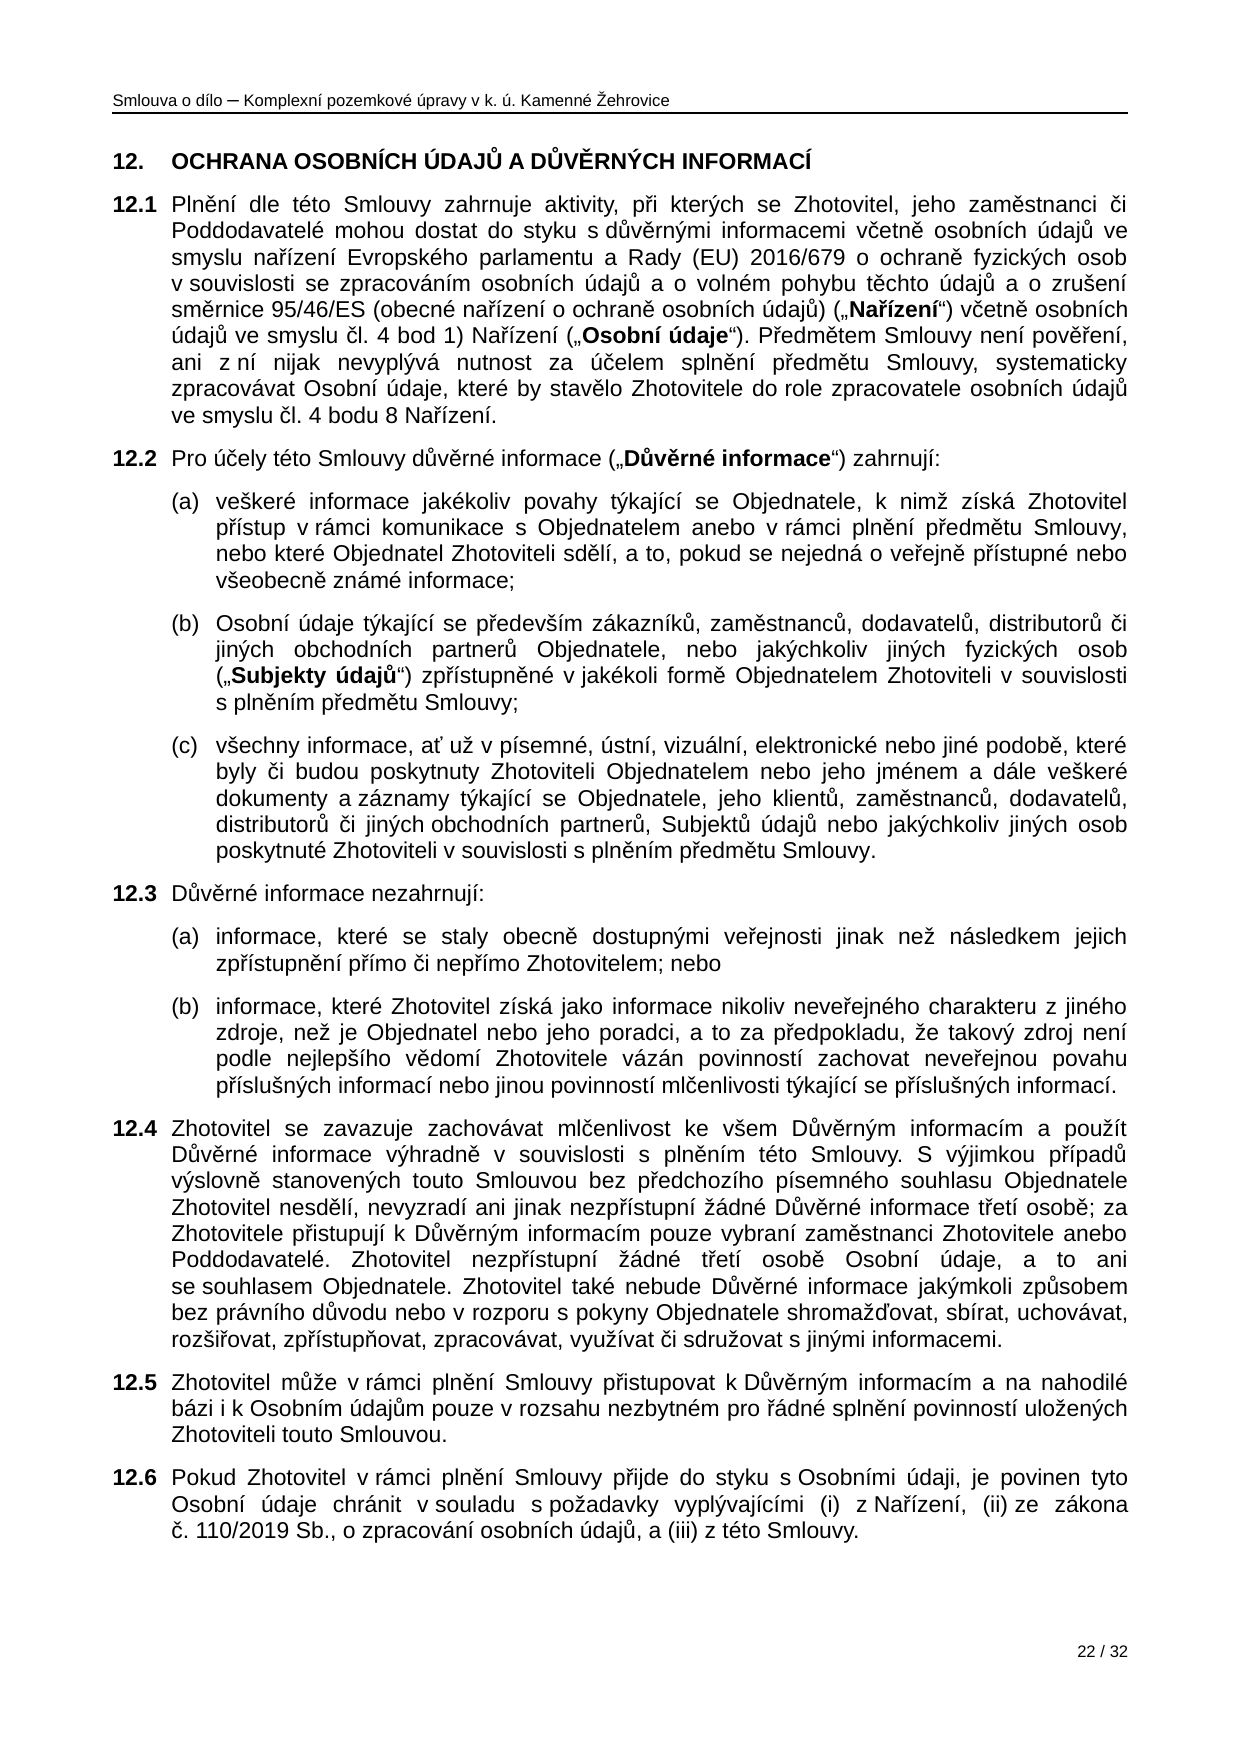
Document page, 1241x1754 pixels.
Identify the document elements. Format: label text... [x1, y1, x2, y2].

text všechny informace, ať už v písemné, ústní, vizuální, elektronické nebo jiné podobě, které byly či budou poskytnuty Zhotoviteli Objednatelem nebo jeho jménem a dále veškeré dokumenty a záznamy týkající se Objednatele, jeho klientů, zaměstnanců, dodavatelů, distributorů či jiných obchodních partnerů, Subjektů údajů nebo jakýchkoliv jiných osob poskytnuté Zhotoviteli v souvislosti s plněním předmětu Smlouvy. [171, 732, 1128, 863]
list informace, které se staly obecně dostupnými veřejnosti jinak než následkem jejich zpřístupnění přímo či nepřímo Zhotovitelem; nebo [171, 923, 1128, 976]
text Pro účely této Smlouvy důvěrné informace („Důvěrné informace“) zahrnují: [112, 444, 1128, 471]
list informace, které Zhotovitel získá jako informace nikoliv neveřejného charakteru z jiného zdroje, než je Objednatel nebo jeho poradci, a to za předpokladu, že takový zdroj není podle nejlepšího vědomí Zhotovitele vázán povinností zachovat neveřejnou povahu příslušných informací nebo jinou povinností mlčenlivosti týkající se příslušných informací. [171, 993, 1128, 1098]
text Zhotovitel se zavazuje zachovávat mlčenlivost ke všem Důvěrným informacím a použít Důvěrné informace výhradně v souvislosti s plněním této Smlouvy. S výjimkou případů výslovně stanovených touto Smlouvou bez předchozího písemného souhlasu Objednatele Zhotovitel nesdělí, nevyzradí ani jinak nezpřístupní žádné Důvěrné informace třetí osobě; za Zhotovitele přistupují k Důvěrným informacím pouze vybraní zaměstnanci Zhotovitele anebo Poddodavatelé. Zhotovitel nezpřístupní žádné třetí osobě Osobní údaje, a to ani se souhlasem Objednatele. Zhotovitel také nebude Důvěrné informace jakýmkoli způsobem bez právního důvodu nebo v rozporu s pokyny Objednatele shromažďovat, sbírat, uchovávat, rozšiřovat, zpřístupňovat, zpracovávat, využívat či sdružovat s jinými informacemi. [112, 1115, 1128, 1352]
text Zhotovitel může v rámci plnění Smlouvy přistupovat k Důvěrným informacím a na nahodilé bázi i k Osobním údajům pouze v rozsahu nezbytném pro řádné splnění povinností uložených Zhotoviteli touto Smlouvou. [112, 1368, 1128, 1448]
text Ochrana osobních údajů a Důvěrných informací [112, 148, 1128, 174]
text Pokud Zhotovitel v rámci plnění Smlouvy přijde do styku s Osobními údaji, je povinen tyto Osobní údaje chránit v souladu s požadavky vyplývajícími (i) z Nařízení, (ii) ze zákona č. 110/2019 Sb., o zpracování osobních údajů, a (iii) z této Smlouvy. [112, 1464, 1128, 1543]
text Osobní údaje týkající se především zákazníků, zaměstnanců, dodavatelů, distributorů či jiných obchodních partnerů Objednatele, nebo jakýchkoliv jiných fyzických osob („Subjekty údajů“) zpřístupněné v jakékoli formě Objednatelem Zhotoviteli v souvislosti s plněním předmětu Smlouvy; [171, 610, 1128, 715]
text Plnění dle této Smlouvy zahrnuje aktivity, při kterých se Zhotovitel, jeho zaměstnanci či Poddodavatelé mohou dostat do styku s důvěrnými informacemi včetně osobních údajů ve smyslu nařízení Evropského parlamentu a Rady (EU) 2016/679 o ochraně fyzických osob v souvislosti se zpracováním osobních údajů a o volném pohybu těchto údajů a o zrušení směrnice 95/46/ES (obecné nařízení o ochraně osobních údajů) („Nařízení“) včetně osobních údajů ve smyslu čl. 4 bod 1) Nařízení („Osobní údaje“). Předmětem Smlouvy není pověření, ani z ní nijak nevyplývá nutnost za účelem splnění předmětu Smlouvy, systematicky zpracovávat Osobní údaje, které by stavělo Zhotovitele do role zpracovatele osobních údajů ve smyslu čl. 4 bodu 8 Nařízení. [112, 191, 1128, 428]
list veškeré informace jakékoliv povahy týkající se Objednatele, k nimž získá Zhotovitel přístup v rámci komunikace s Objednatelem anebo v rámci plnění předmětu Smlouvy, nebo které Objednatel Zhotoviteli sdělí, a to, pokud se nejedná o veřejně přístupné nebo všeobecně známé informace; [171, 488, 1128, 593]
text Důvěrné informace nezahrnují: [112, 880, 1128, 907]
